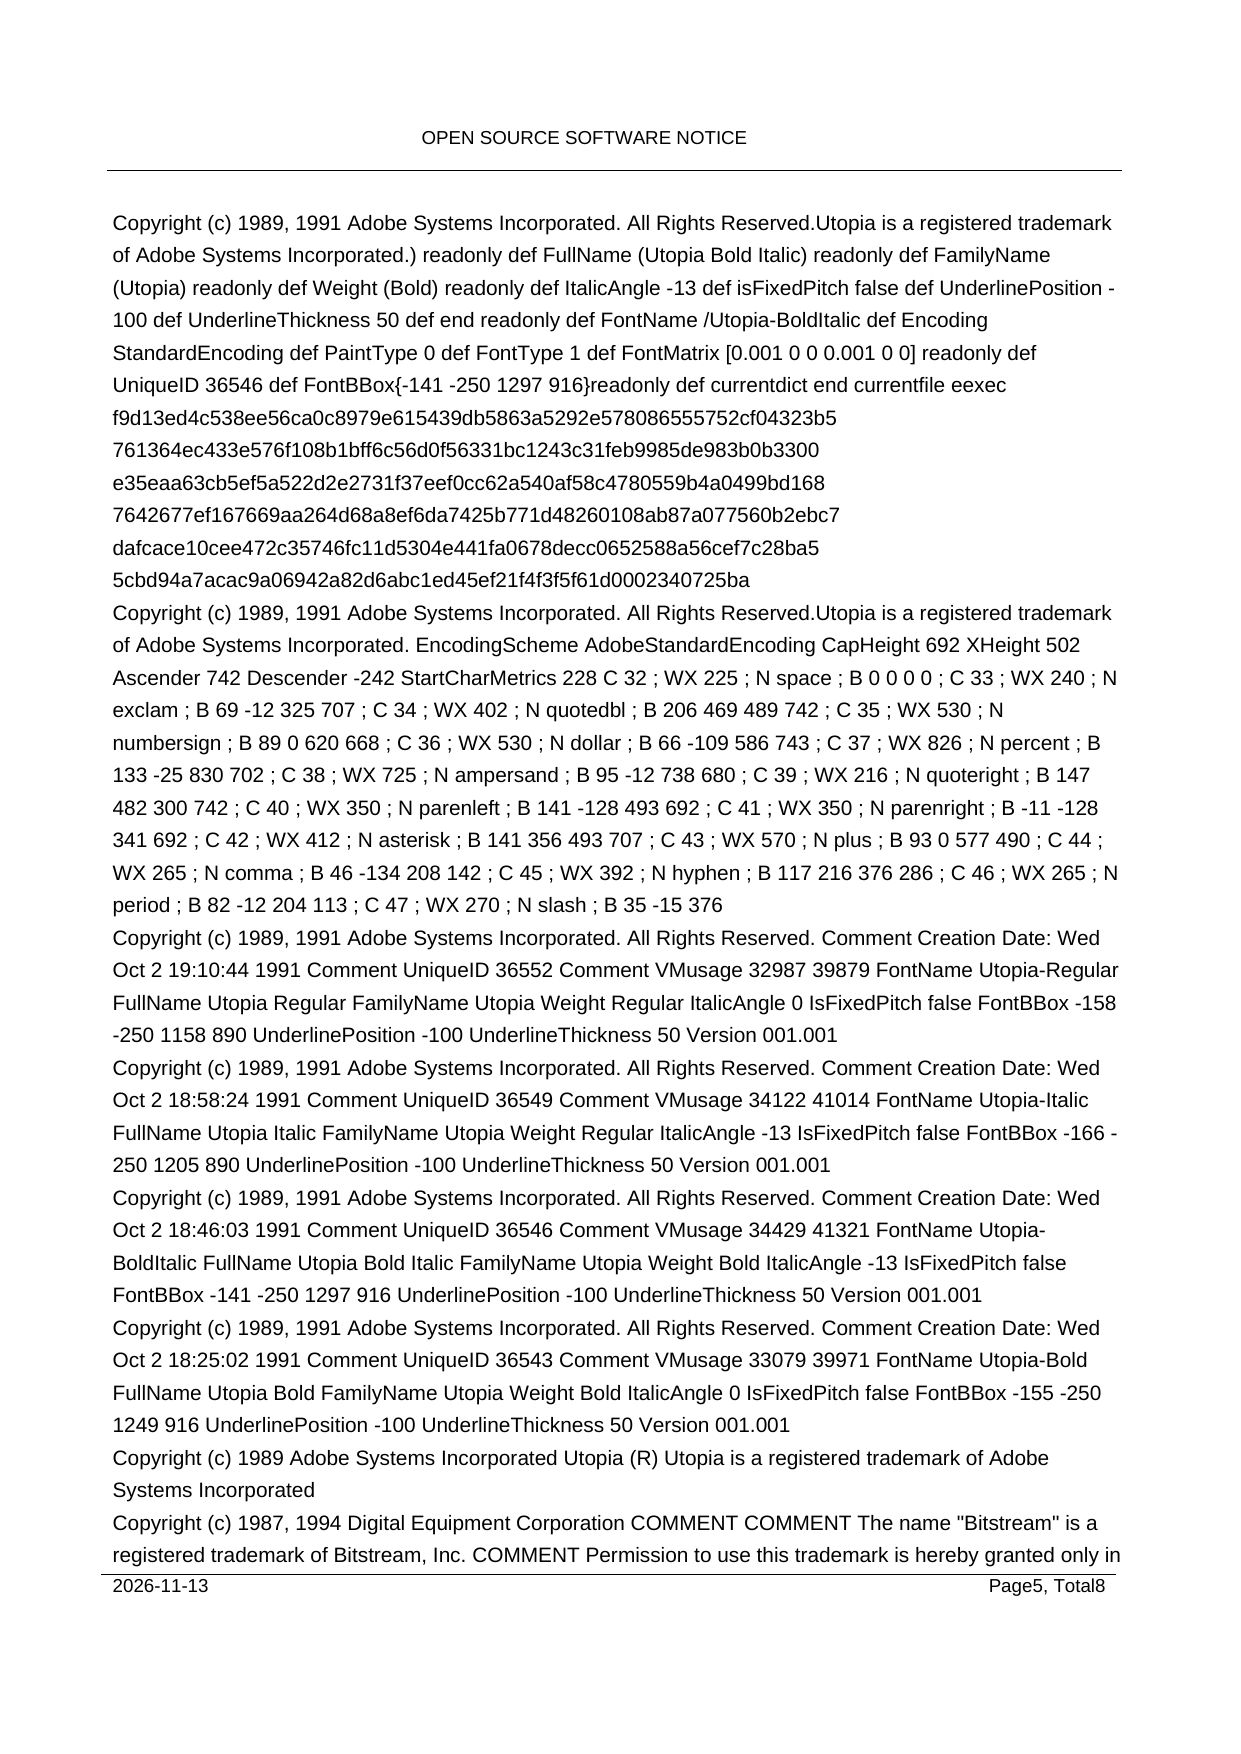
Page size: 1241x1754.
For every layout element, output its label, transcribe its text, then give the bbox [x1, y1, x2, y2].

text Copyright (c) 1989 Adobe Systems Incorporated Utopia (R) Utopia is a registered trademark of Adobe Systems Incorporated [112, 1441, 1128, 1506]
text Copyright (c) 1989, 1991 Adobe Systems Incorporated. All Rights Reserved.Utopia is a registered trademark of Adobe Systems Incorporated.) readonly def FullName (Utopia Bold Italic) readonly def FamilyName (Utopia) readonly def Weight (Bold) readonly def ItalicAngle -13 def isFixedPitch false def UnderlinePosition -100 def UnderlineThickness 50 def end readonly def FontName /Utopia-BoldItalic def Encoding StandardEncoding def PaintType 0 def FontType 1 def FontMatrix [0.001 0 0 0.001 0 0] readonly def UniqueID 36546 def FontBBox{-141 -250 1297 916}readonly def currentdict end currentfile eexec f9d13ed4c538ee56ca0c8979e615439db5863a5292e578086555752cf04323b5 761364ec433e576f108b1bff6c56d0f56331bc1243c31feb9985de983b0b3300 e35eaa63cb5ef5a522d2e2731f37eef0cc62a540af58c4780559b4a0499bd168 7642677ef167669aa264d68a8ef6da7425b771d48260108ab87a077560b2ebc7 dafcace10cee472c35746fc11d5304e441fa0678decc0652588a56cef7c28ba5 5cbd94a7acac9a06942a82d6abc1ed45ef21f4f3f5f61d0002340725ba [112, 206, 1128, 596]
text Copyright (c) 1989, 1991 Adobe Systems Incorporated. All Rights Reserved. Comment Creation Date: Wed Oct 2 18:58:24 1991 Comment UniqueID 36549 Comment VMusage 34122 41014 FontName Utopia-Italic FullName Utopia Italic FamilyName Utopia Weight Regular ItalicAngle -13 IsFixedPitch false FontBBox -166 -250 1205 890 UnderlinePosition -100 UnderlineThickness 50 Version 001.001 [112, 1051, 1128, 1181]
text Copyright (c) 1989, 1991 Adobe Systems Incorporated. All Rights Reserved. Comment Creation Date: Wed Oct 2 19:10:44 1991 Comment UniqueID 36552 Comment VMusage 32987 39879 FontName Utopia-Regular FullName Utopia Regular FamilyName Utopia Weight Regular ItalicAngle 0 IsFixedPitch false FontBBox -158 -250 1158 890 UnderlinePosition -100 UnderlineThickness 50 Version 001.001 [112, 921, 1128, 1051]
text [112, 1506, 1128, 1571]
text Copyright (c) 1989, 1991 Adobe Systems Incorporated. All Rights Reserved. Comment Creation Date: Wed Oct 2 18:25:02 1991 Comment UniqueID 36543 Comment VMusage 33079 39971 FontName Utopia-Bold FullName Utopia Bold FamilyName Utopia Weight Bold ItalicAngle 0 IsFixedPitch false FontBBox -155 -250 1249 916 UnderlinePosition -100 UnderlineThickness 50 Version 001.001 [112, 1311, 1128, 1441]
text Copyright (c) 1989, 1991 Adobe Systems Incorporated. All Rights Reserved.Utopia is a registered trademark of Adobe Systems Incorporated. EncodingScheme AdobeStandardEncoding CapHeight 692 XHeight 502 Ascender 742 Descender -242 StartCharMetrics 228 C 32 ; WX 225 ; N space ; B 0 0 0 0 ; C 33 ; WX 240 ; N exclam ; B 69 -12 325 707 ; C 34 ; WX 402 ; N quotedbl ; B 206 469 489 742 ; C 35 ; WX 530 ; N numbersign ; B 89 0 620 668 ; C 36 ; WX 530 ; N dollar ; B 66 -109 586 743 ; C 37 ; WX 826 ; N percent ; B 133 -25 830 702 ; C 38 ; WX 725 ; N ampersand ; B 95 -12 738 680 ; C 39 ; WX 216 ; N quoteright ; B 147 482 300 742 ; C 40 ; WX 350 ; N parenleft ; B 141 -128 493 692 ; C 41 ; WX 350 ; N parenright ; B -11 -128 341 692 ; C 42 ; WX 412 ; N asterisk ; B 141 356 493 707 ; C 43 ; WX 570 ; N plus ; B 93 0 577 490 ; C 44 ; WX 265 ; N comma ; B 46 -134 208 142 ; C 45 ; WX 392 ; N hyphen ; B 117 216 376 286 ; C 46 ; WX 265 ; N period ; B 82 -12 204 113 ; C 47 ; WX 270 ; N slash ; B 35 -15 376 [112, 596, 1128, 921]
text Copyright (c) 1989, 1991 Adobe Systems Incorporated. All Rights Reserved. Comment Creation Date: Wed Oct 2 18:46:03 1991 Comment UniqueID 36546 Comment VMusage 34429 41321 FontName Utopia-BoldItalic FullName Utopia Bold Italic FamilyName Utopia Weight Bold ItalicAngle -13 IsFixedPitch false FontBBox -141 -250 1297 916 UnderlinePosition -100 UnderlineThickness 50 Version 001.001 [112, 1181, 1128, 1311]
